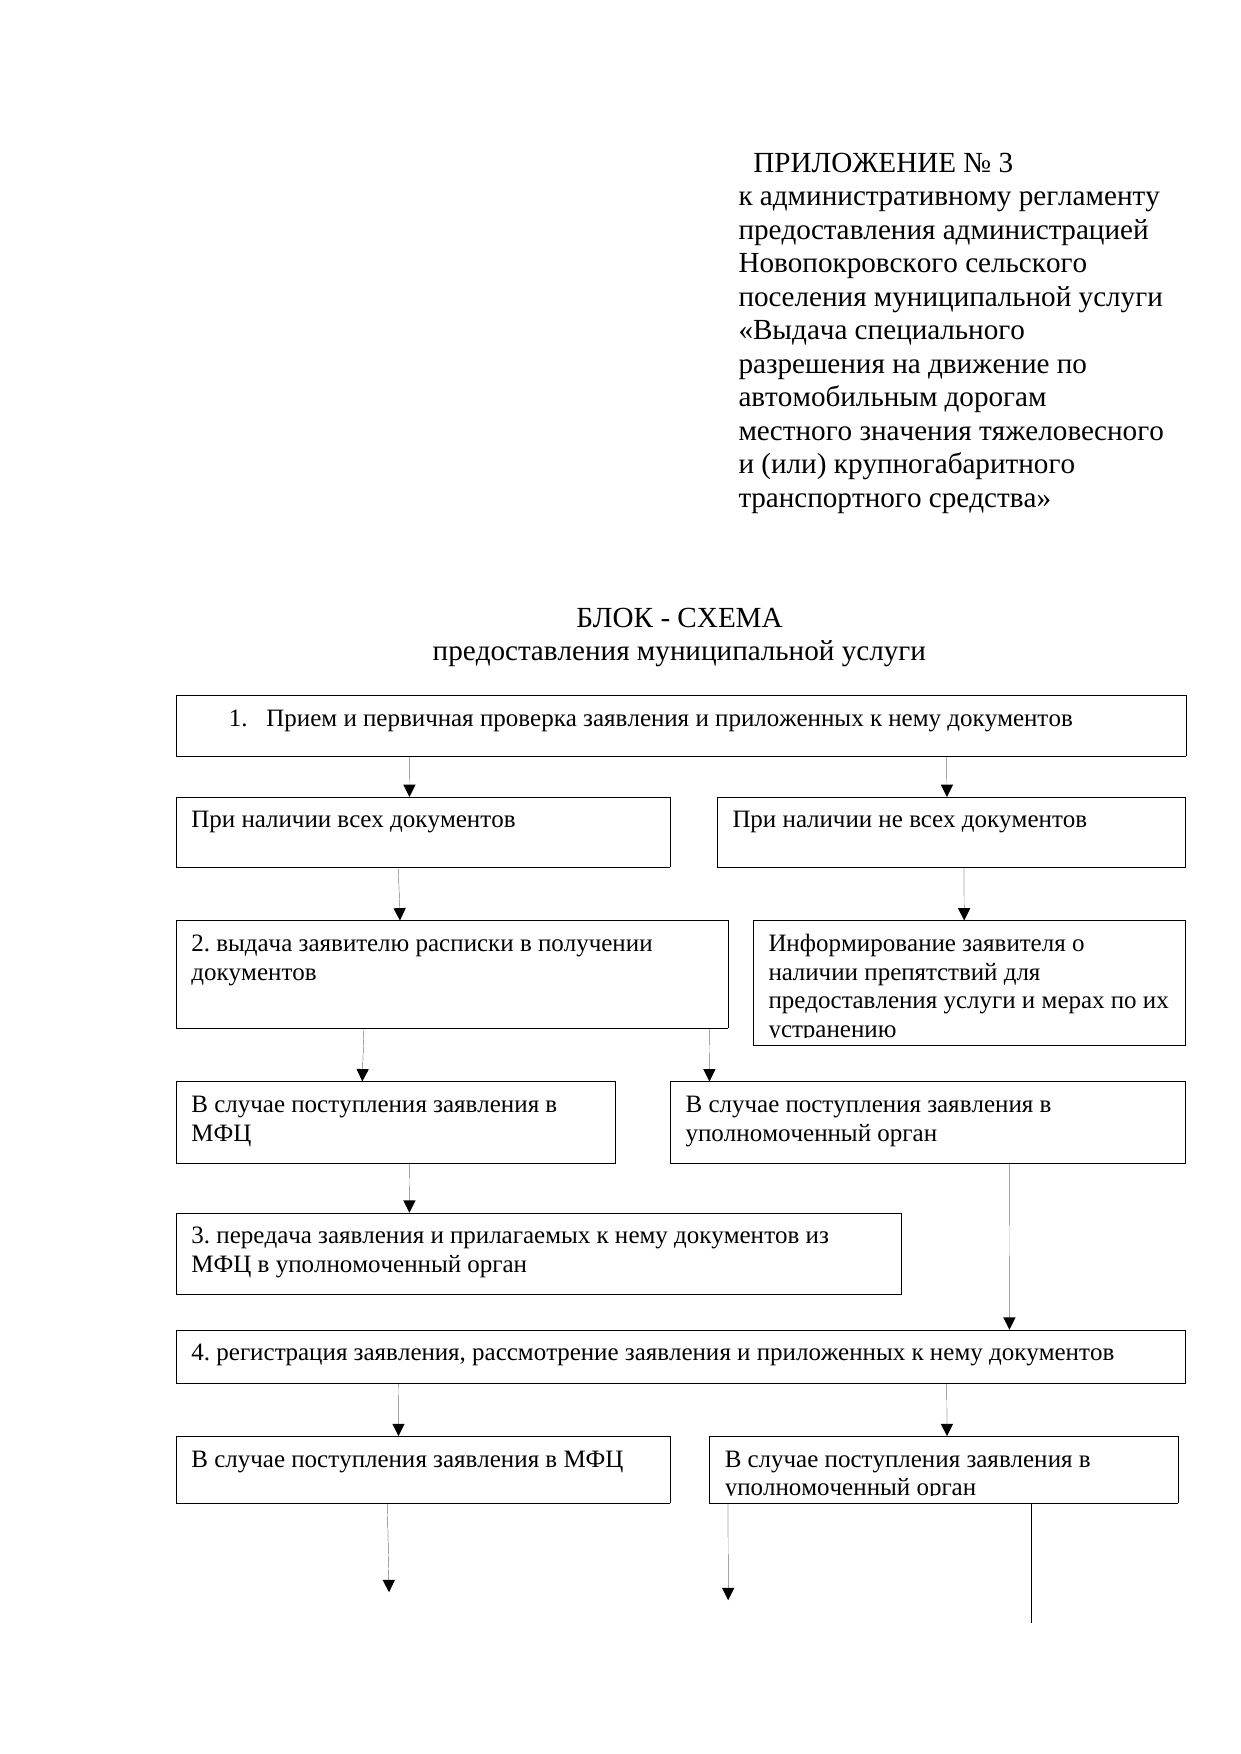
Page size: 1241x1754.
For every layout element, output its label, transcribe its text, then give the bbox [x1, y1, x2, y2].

text местного значения тяжеловесного и (или) крупногабаритного [738, 413, 1181, 480]
text автомобильным дорогам [738, 379, 1181, 413]
text ПРИЛОЖЕНИЕ № 3 [738, 145, 1117, 178]
text «Выдача специального [738, 312, 1181, 346]
text предоставления муниципальной услуги [177, 633, 1181, 667]
text БЛОК - СХЕМА [177, 600, 1181, 633]
text к административному регламенту предоставления администрацией Новопокровского сельского поселения муниципальной услуги [738, 178, 1181, 312]
text разрешения на движение по [738, 346, 1181, 379]
text транспортного средства» [738, 480, 1181, 514]
